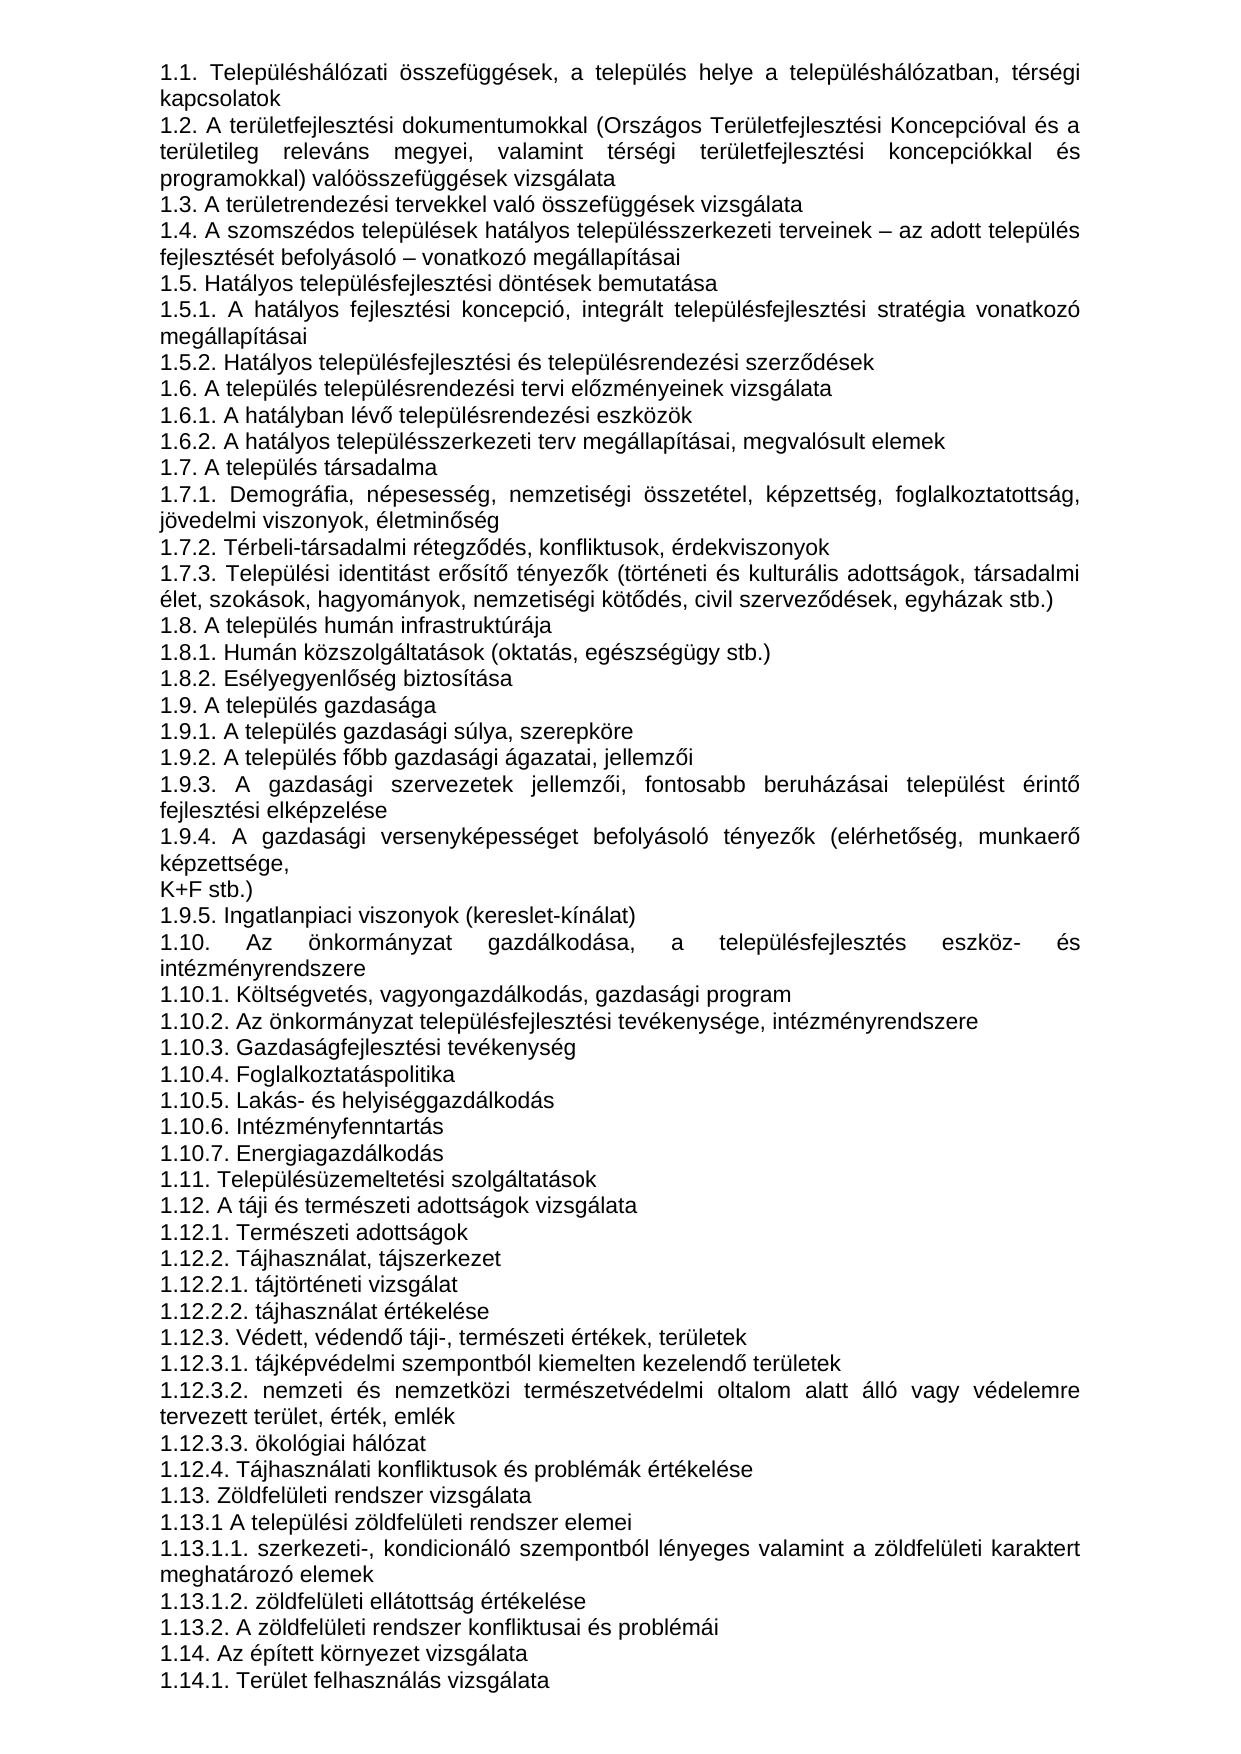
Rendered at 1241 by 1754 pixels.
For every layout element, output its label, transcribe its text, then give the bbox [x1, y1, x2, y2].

text 1.12.2.1. tájtörténeti vizsgálat [159, 1271, 1081, 1298]
text 1.10.6. Intézményfenntartás [159, 1113, 1081, 1139]
text 1.10.2. Az önkormányzat településfejlesztési tevékenysége, intézményrendszere [159, 1008, 1081, 1034]
text 1.4. A szomszédos települések hatályos településszerkezeti terveinek – az adott település fejlesztését befolyásoló – vonatkozó megállapításai [159, 217, 1081, 270]
text 1.8. A település humán infrastruktúrája [159, 612, 1081, 639]
text 1.14.1. Terület felhasználás vizsgálata [159, 1667, 1081, 1693]
text 1.10.7. Energiagazdálkodás [159, 1139, 1081, 1166]
text 1.5.2. Hatályos településfejlesztési és településrendezési szerződések [159, 349, 1081, 375]
text 1.9.3. A gazdasági szervezetek jellemzői, fontosabb beruházásai települést érintő fejlesztési elképzelése [159, 771, 1081, 823]
text 1.12.2.2. tájhasználat értékelése [159, 1298, 1081, 1324]
text 1.6.1. A hatályban lévő településrendezési eszközök [159, 402, 1081, 428]
text 1.13.1 A települési zöldfelületi rendszer elemei [159, 1508, 1081, 1535]
text 1.1. Településhálózati összefüggések, a település helye a településhálózatban, térségi kapcsolatok [159, 59, 1081, 112]
text 1.12.3.3. ökológiai hálózat [159, 1429, 1081, 1456]
text 1.8.2. Esélyegyenlőség biztosítása [159, 665, 1081, 692]
text 1.14. Az épített környezet vizsgálata [159, 1640, 1081, 1667]
text 1.9. A település gazdasága [159, 692, 1081, 718]
text 1.11. Településüzemeltetési szolgáltatások [159, 1166, 1081, 1192]
text 1.7.1. Demográfia, népesesség, nemzetiségi összetétel, képzettség, foglalkoztatottság, jövedelmi viszonyok, életminőség [159, 481, 1081, 533]
text 1.6.2. A hatályos településszerkezeti terv megállapításai, megvalósult elemek [159, 428, 1081, 454]
text 1.13.1.2. zöldfelületi ellátottság értékelése [159, 1588, 1081, 1614]
text 1.13.2. A zöldfelületi rendszer konfliktusai és problémái [159, 1614, 1081, 1640]
text 1.2. A területfejlesztési dokumentumokkal (Országos Területfejlesztési Koncepcióval és a területileg releváns megyei, valamint térségi területfejlesztési koncepciókkal és programokkal) valóösszefüggések vizsgálata [159, 112, 1081, 191]
text 1.6. A település településrendezési tervi előzményeinek vizsgálata [159, 375, 1081, 402]
text 1.12.3.1. tájképvédelmi szempontból kiemelten kezelendő területek [159, 1350, 1081, 1377]
text 1.9.2. A település főbb gazdasági ágazatai, jellemzői [159, 744, 1081, 771]
text 1.8.1. Humán közszolgáltatások (oktatás, egészségügy stb.) [159, 639, 1081, 665]
text 1.10.3. Gazdaságfejlesztési tevékenység [159, 1034, 1081, 1061]
text 1.5.1. A hatályos fejlesztési koncepció, integrált településfejlesztési stratégia vonatkozó megállapításai [159, 296, 1081, 349]
text 1.13.1.1. szerkezeti-, kondicionáló szempontból lényeges valamint a zöldfelületi karaktert meghatározó elemek [159, 1535, 1081, 1588]
text 1.12.1. Természeti adottságok [159, 1219, 1081, 1245]
text 1.12.3. Védett, védendő táji-, természeti értékek, területek [159, 1324, 1081, 1350]
text 1.7.2. Térbeli-társadalmi rétegződés, konfliktusok, érdekviszonyok [159, 533, 1081, 560]
text 1.12.2. Tájhasználat, tájszerkezet [159, 1245, 1081, 1271]
text 1.10.5. Lakás- és helyiséggazdálkodás [159, 1087, 1081, 1113]
text 1.7.3. Települési identitást erősítő tényezők (történeti és kulturális adottságok, társadalmi élet, szokások, hagyományok, nemzetiségi kötődés, civil szerveződések, egyházak stb.) [159, 560, 1081, 612]
text 1.10.1. Költségvetés, vagyongazdálkodás, gazdasági program [159, 981, 1081, 1008]
text 1.9.1. A település gazdasági súlya, szerepköre [159, 718, 1081, 744]
text 1.12. A táji és természeti adottságok vizsgálata [159, 1192, 1081, 1219]
text 1.12.3.2. nemzeti és nemzetközi természetvédelmi oltalom alatt álló vagy védelemre tervezett terület, érték, emlék [159, 1377, 1081, 1429]
text 1.3. A területrendezési tervekkel való összefüggések vizsgálata [159, 191, 1081, 217]
text 1.9.4. A gazdasági versenyképességet befolyásoló tényezők (elérhetőség, munkaerő képzettsége, [159, 823, 1081, 876]
text 1.12.4. Tájhasználati konfliktusok és problémák értékelése [159, 1456, 1081, 1482]
text K+F stb.) [159, 876, 1081, 902]
text 1.10. Az önkormányzat gazdálkodása, a településfejlesztés eszköz- és intézményrendszere [159, 929, 1081, 981]
text 1.13. Zöldfelületi rendszer vizsgálata [159, 1482, 1081, 1508]
text 1.7. A település társadalma [159, 454, 1081, 481]
text 1.9.5. Ingatlanpiaci viszonyok (kereslet-kínálat) [159, 902, 1081, 929]
text 1.10.4. Foglalkoztatáspolitika [159, 1061, 1081, 1087]
text 1.5. Hatályos településfejlesztési döntések bemutatása [159, 270, 1081, 296]
